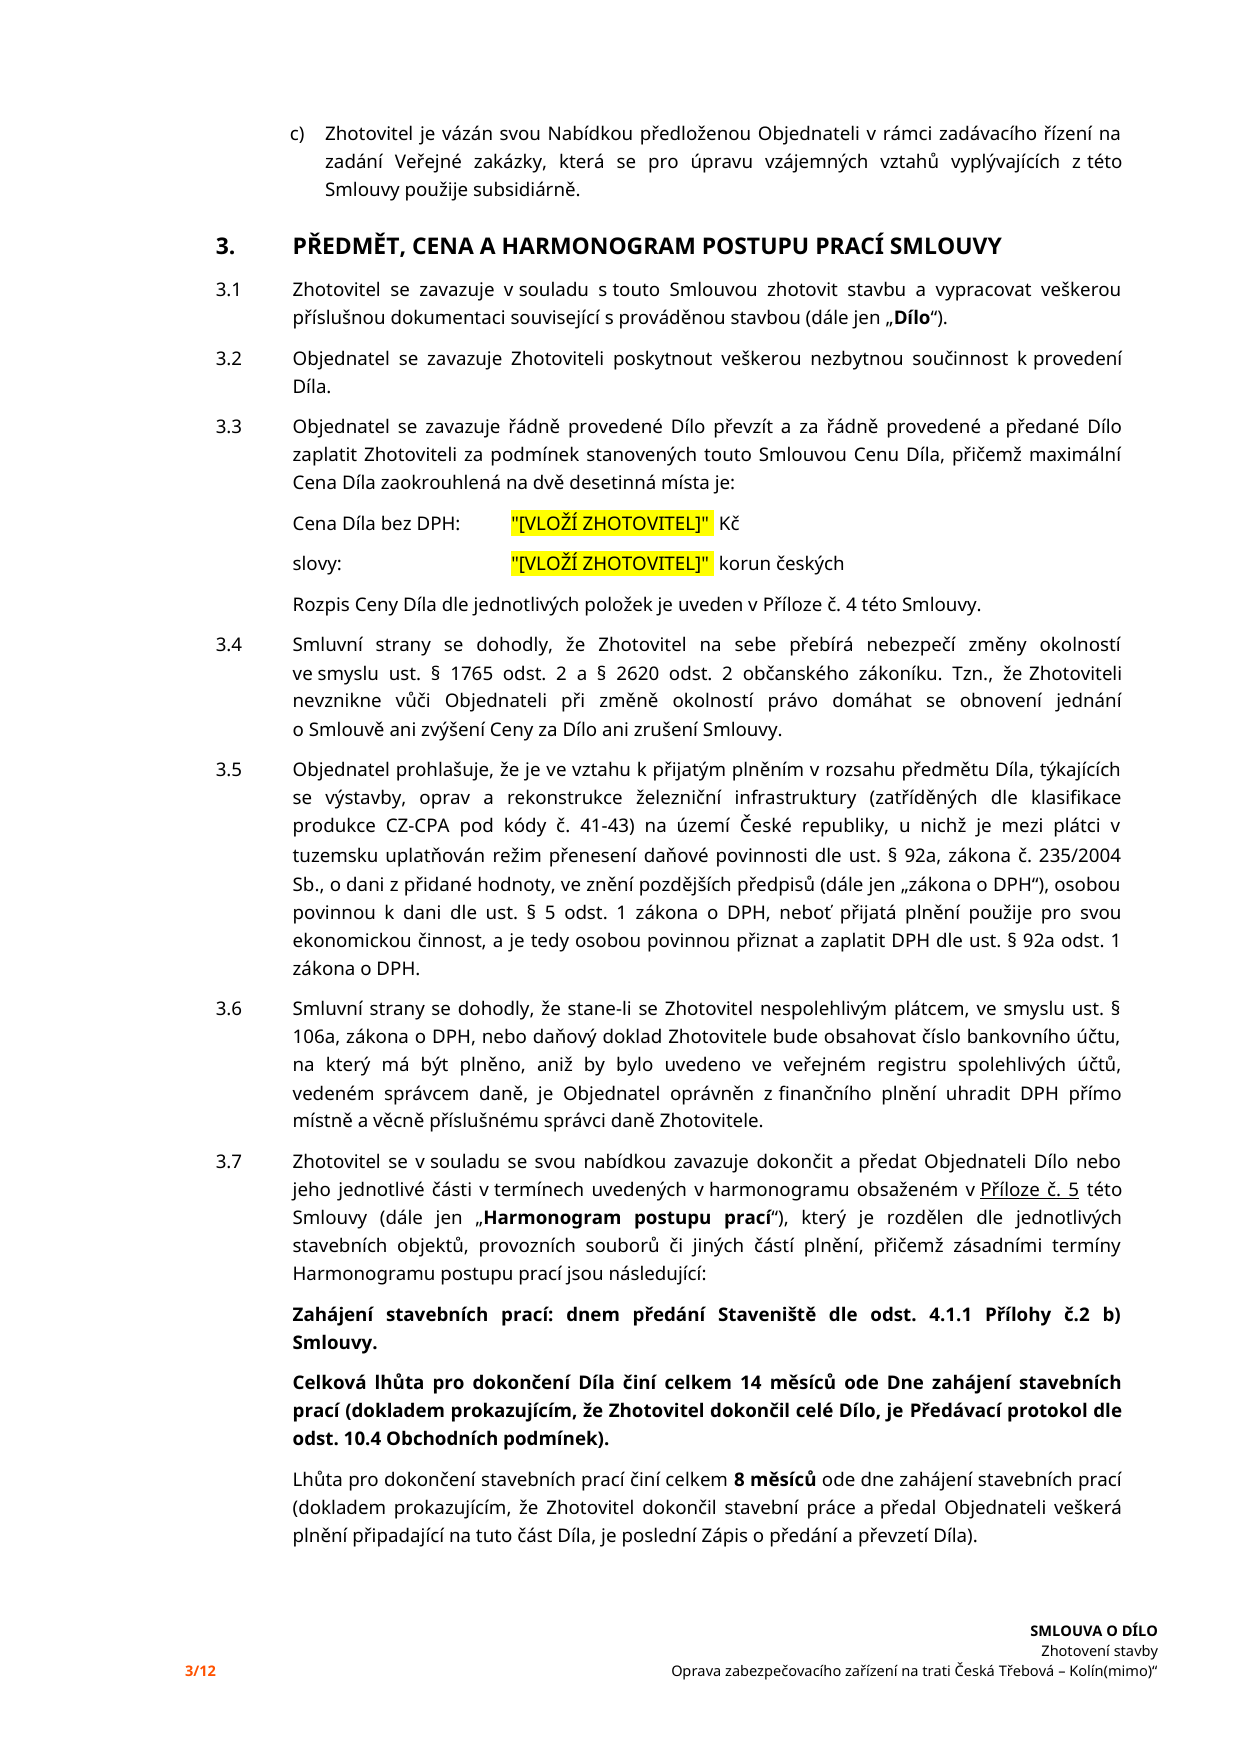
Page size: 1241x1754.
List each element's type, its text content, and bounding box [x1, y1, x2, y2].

text Rozpis Ceny Díla dle jednotlivých položek je uveden v Příloze č. 4 této Smlouvy. [292, 591, 1122, 617]
text Objednatel prohlašuje, že je ve vztahu k přijatým plněním v rozsahu předmětu Díla, týkajících se výstavby, oprav a rekonstrukce železniční infrastruktury (zatříděných dle klasifikace produkce CZ-CPA pod kódy č. 41-43) na území České republiky, u nichž je mezi plátci v tuzemsku uplatňován režim přenesení daňové povinnosti dle ust. § 92a, zákona č. 235/2004 Sb., o dani z přidané hodnoty, ve znění pozdějších předpisů (dále jen „zákona o DPH“), osobou povinnou k dani dle ust. § 5 odst. 1 zákona o DPH, neboť přijatá plnění použije pro svou ekonomickou činnost, a je tedy osobou povinnou přiznat a zaplatit DPH dle ust. § 92a odst. 1 zákona o DPH. [216, 756, 1122, 981]
text slovy: korun českých [714, 551, 1122, 576]
text Smluvní strany se dohodly, že Zhotovitel na sebe přebírá nebezpečí změny okolností ve smyslu ust. § 1765 odst. 2 a § 2620 odst. 2 občanského zákoníku. Tzn., že Zhotoviteli nevznikne vůči Objednateli při změně okolností právo domáhat se obnovení jednání o Smlouvě ani zvýšení Ceny za Dílo ani zrušení Smlouvy. [216, 632, 1122, 741]
text Objednatel se zavazuje řádně provedené Dílo převzít a za řádně provedené a předané Dílo zaplatit Zhotoviteli za podmínek stanovených touto Smlouvou Cenu Díla, přičemž maximální Cena Díla zaokrouhlená na dvě desetinná místa je: [216, 414, 1122, 495]
text Zahájení stavebních prací: dnem předání Staveniště dle odst. 4.1.1 Přílohy č.2 b) Smlouvy. [292, 1301, 1122, 1354]
text Celková lhůta pro dokončení Díla činí celkem 14 měsíců ode Dne zahájení stavebních prací (dokladem prokazujícím, že Zhotovitel dokončil celé Dílo, je Předávací protokol dle odst. 10.4 Obchodních podmínek). [292, 1369, 1122, 1451]
text slovy: korun českých [292, 551, 511, 576]
text PŘEDMĚT, CENA A HARMONOGRAM POSTUPU PRACÍ SMLOUVY [216, 230, 1122, 261]
text Zhotovitel se v souladu se svou nabídkou zavazuje dokončit a předat Objednateli Dílo nebo jeho jednotlivé části v termínech uvedených v harmonogramu obsaženém v Příloze č. 5 této Smlouvy (dále jen „Harmonogram postupu prací“), který je rozdělen dle jednotlivých stavebních objektů, provozních souborů či jiných částí plnění, přičemž zásadními termíny Harmonogramu postupu prací jsou následující: [216, 1148, 1122, 1286]
text Zhotovitel je vázán svou Nabídkou předloženou Objednateli v rámci zadávacího řízení na zadání Veřejné zakázky, která se pro úpravu vzájemných vztahů vyplývajících z této Smlouvy použije subsidiárně. [289, 121, 1122, 202]
text Cena Díla bez DPH: Kč [292, 510, 511, 536]
text Smluvní strany se dohodly, že stane-li se Zhotovitel nespolehlivým plátcem, ve smyslu ust. § 106a, zákona o DPH, nebo daňový doklad Zhotovitele bude obsahovat číslo bankovního účtu, na který má být plněno, aniž by bylo uvedeno ve veřejném registru spolehlivých účtů, vedeném správcem daně, je Objednatel oprávněn z finančního plnění uhradit DPH přímo místně a věcně příslušnému správci daně Zhotovitele. [216, 996, 1122, 1133]
text Objednatel se zavazuje Zhotoviteli poskytnout veškerou nezbytnou součinnost k provedení Díla. [216, 345, 1122, 399]
text Lhůta pro dokončení stavebních prací činí celkem 8 měsíců ode dne zahájení stavebních prací (dokladem prokazujícím, že Zhotovitel dokončil stavební práce a předal Objednateli veškerá plnění připadající na tuto část Díla, je poslední Zápis o předání a převzetí Díla). [292, 1466, 1122, 1548]
text Cena Díla bez DPH: Kč [714, 510, 1122, 536]
text Zhotovitel se zavazuje v souladu s touto Smlouvou zhotovit stavbu a vypracovat veškerou příslušnou dokumentaci související s prováděnou stavbou (dále jen „Dílo“). [216, 277, 1122, 330]
